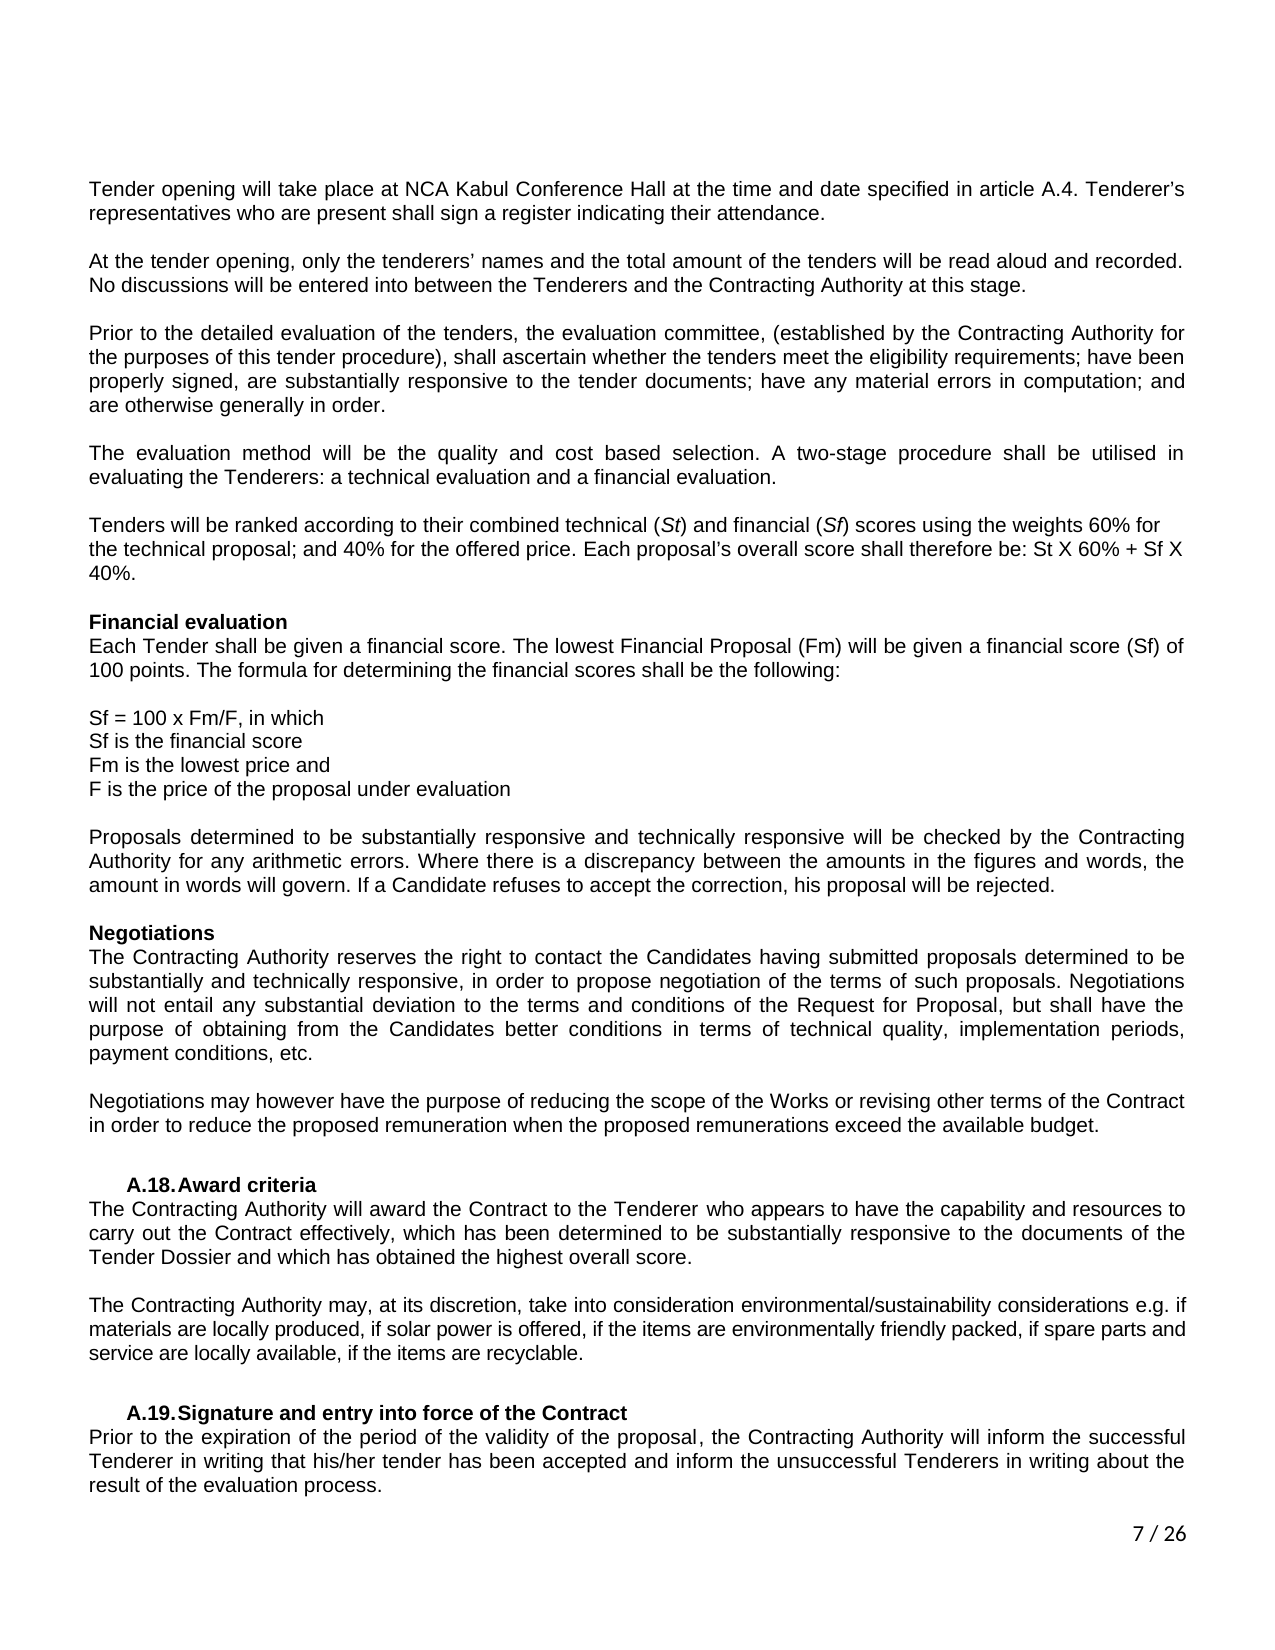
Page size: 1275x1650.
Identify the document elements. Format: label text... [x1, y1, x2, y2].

text The Contracting Authority reserves the right to contact the Candidates having submitted proposals determined to be substantially and technically responsive, in order to propose negotiation of the terms of such proposals. Negotiations will not entail any substantial deviation to the terms and conditions of the Request for Proposal, but shall have the purpose of obtaining from the Candidates better conditions in terms of technical quality, implementation periods, payment conditions, etc. [89, 945, 1186, 1065]
list Signature and entry into force of the Contract [126, 1401, 1186, 1425]
text Sf is the financial score [89, 729, 1186, 753]
text Fm is the lowest price and [89, 753, 1186, 777]
text Proposals determined to be substantially responsive and technically responsive will be checked by the Contracting Authority for any arithmetic errors. Where there is a discrepancy between the amounts in the figures and words, the amount in words will govern. If a Candidate refuses to accept the correction, his proposal will be rejected. [89, 825, 1186, 897]
list Award criteria [126, 1173, 1186, 1197]
text Negotiations [89, 921, 1186, 945]
text At the tender opening, only the tenderers’ names and the total amount of the tenders will be read aloud and recorded. No discussions will be entered into between the Tenderers and the Contracting Authority at this stage. [89, 249, 1186, 297]
text Each Tender shall be given a financial score. The lowest Financial Proposal (Fm) will be given a financial score (Sf) of 100 points. The formula for determining the financial scores shall be the following: [89, 633, 1186, 681]
text The Contracting Authority may, at its discretion, take into consideration environmental/sustainability considerations e.g. if materials are locally produced, if solar power is offered, if the items are environmentally friendly packed, if spare parts and service are locally available, if the items are recyclable. [89, 1293, 1186, 1365]
text Tenders will be ranked according to their combined technical (St) and financial (Sf) scores using the weights 60% for the technical proposal; and 40% for the offered price. Each proposal’s overall score shall therefore be: St X 60% + Sf X 40%. [89, 513, 1186, 584]
text Sf = 100 x Fm/F, in which [89, 705, 1186, 729]
text Prior to the detailed evaluation of the tenders, the evaluation committee, (established by the Contracting Authority for the purposes of this tender procedure), shall ascertain whether the tenders meet the eligibility requirements; have been properly signed, are substantially responsive to the tender documents; have any material errors in computation; and are otherwise generally in order. [89, 321, 1186, 417]
subtitle Financial evaluation [89, 609, 1186, 633]
text Prior to the expiration of the period of the validity of the proposal, the Contracting Authority will inform the successful Tenderer in writing that his/her tender has been accepted and inform the unsuccessful Tenderers in writing about the result of the evaluation process. [89, 1425, 1186, 1497]
text Tender opening will take place at NCA Kabul Conference Hall at the time and date specified in article A.4. Tenderer’s representatives who are present shall sign a register indicating their attendance. [89, 177, 1186, 225]
text Negotiations may however have the purpose of reducing the scope of the Works or revising other terms of the Contract in order to reduce the proposed remuneration when the proposed remunerations exceed the available budget. [89, 1089, 1186, 1137]
text F is the price of the proposal under evaluation [89, 777, 1186, 801]
text The evaluation method will be the quality and cost based selection. A two-stage procedure shall be utilised in evaluating the Tenderers: a technical evaluation and a financial evaluation. [89, 441, 1186, 489]
text The Contracting Authority will award the Contract to the Tenderer who appears to have the capability and resources to carry out the Contract effectively, which has been determined to be substantially responsive to the documents of the Tender Dossier and which has obtained the highest overall score. [89, 1197, 1186, 1269]
